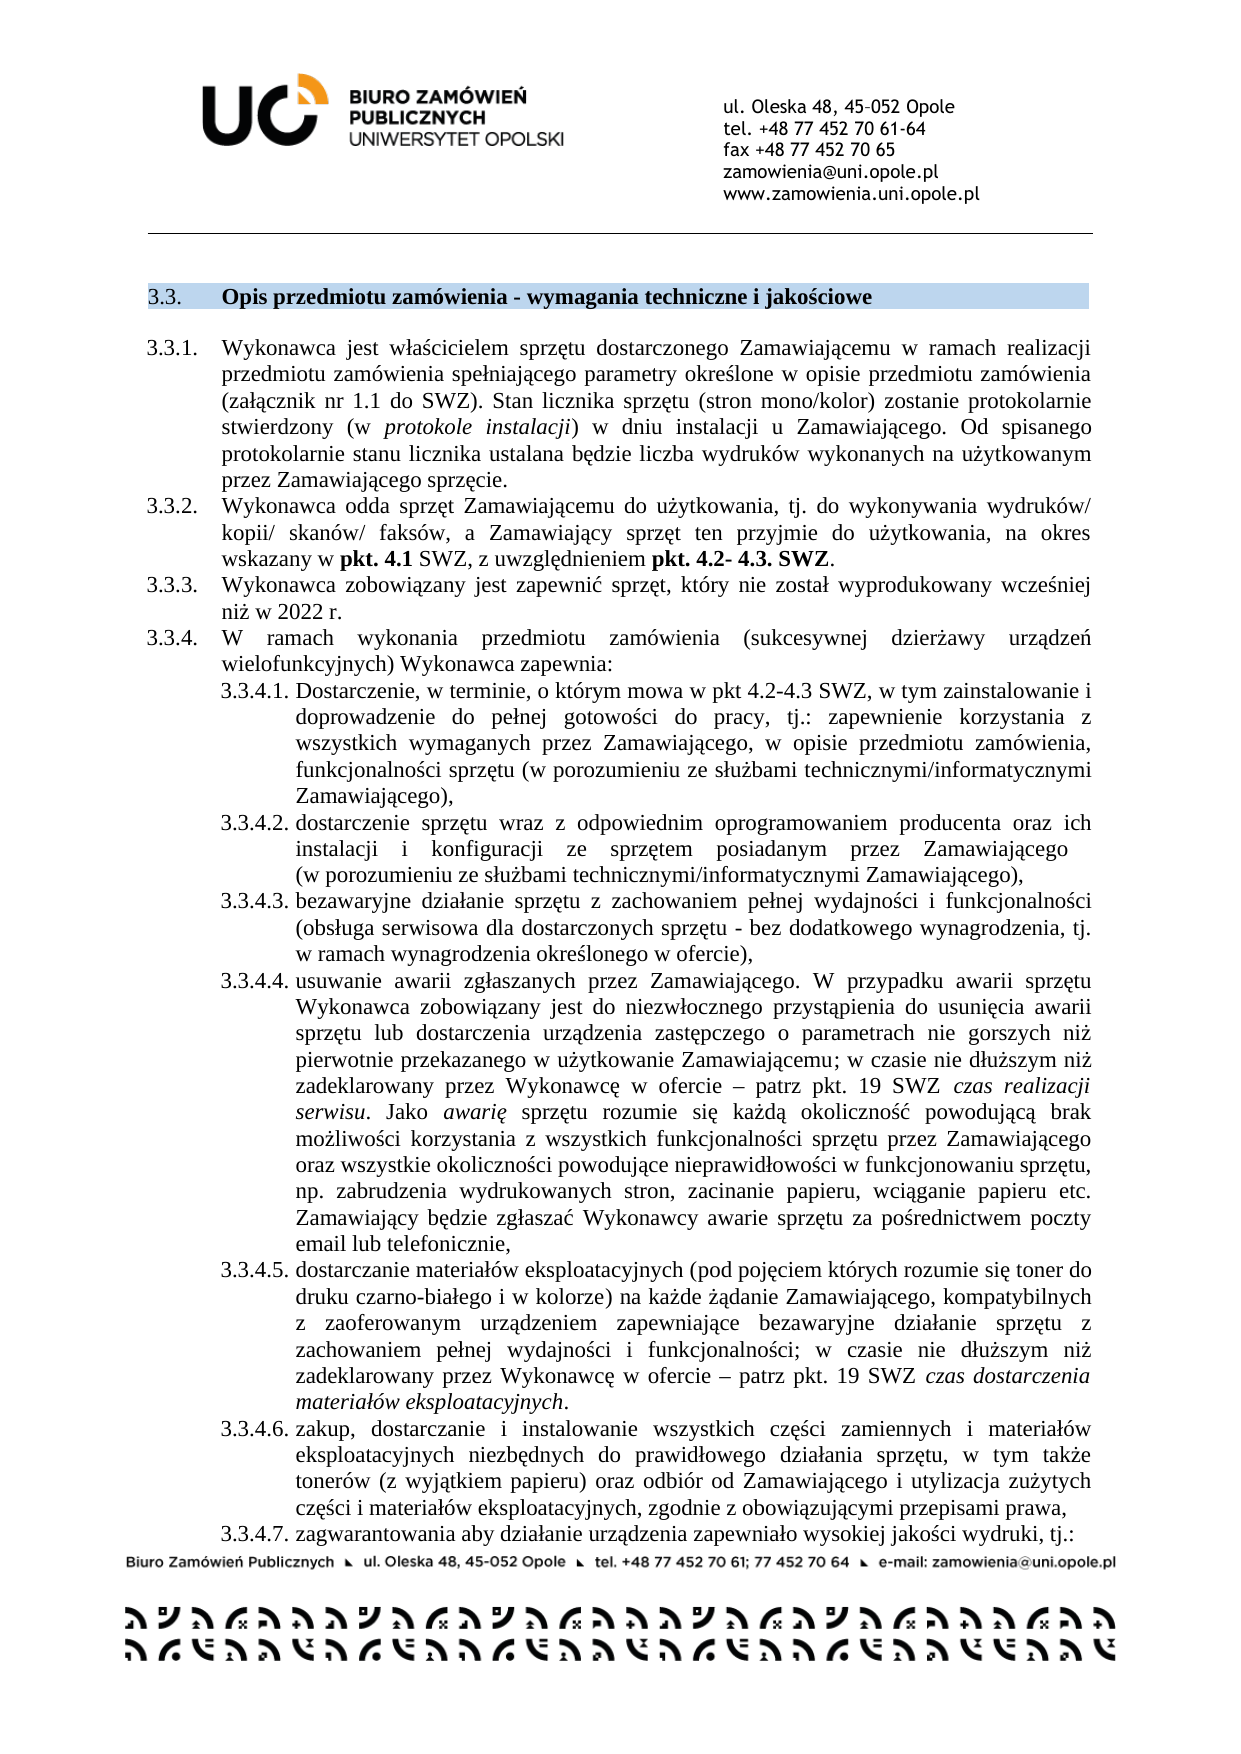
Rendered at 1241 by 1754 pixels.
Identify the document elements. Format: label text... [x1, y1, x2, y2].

list Wykonawca odda sprzęt Zamawiającemu do użytkowania, tj. do wykonywania wydruków/ kopii/ skanów/ faksów, a Zamawiający sprzęt ten przyjmie do użytkowania, na okres wskazany w pkt. 4.1 SWZ, z uwzględnieniem pkt. 4.2- 4.3. SWZ. [146, 492, 1093, 571]
list bezawaryjne działanie sprzętu z zachowaniem pełnej wydajności i funkcjonalności (obsługa serwisowa dla dostarczonych sprzętu - bez dodatkowego wynagrodzenia, tj. w ramach wynagrodzenia określonego w ofercie), [220, 888, 1093, 967]
list Wykonawca jest właścicielem sprzętu dostarczonego Zamawiającemu w ramach realizacji przedmiotu zamówienia spełniającego parametry określone w opisie przedmiotu zamówienia (załącznik nr 1.1 do SWZ). Stan licznika sprzętu (stron mono/kolor) zostanie protokolarnie stwierdzony (w protokole instalacji) w dniu instalacji u Zamawiającego. Od spisanego protokolarnie stanu licznika ustalana będzie liczba wydruków wykonanych na użytkowanym przez Zamawiającego sprzęcie. [146, 334, 1093, 492]
list Opis przedmiotu zamówienia - wymagania techniczne i jakościowe [148, 283, 1089, 309]
list Wykonawca zobowiązany jest zapewnić sprzęt, który nie został wyprodukowany wcześniej niż w 2022 r. [146, 571, 1093, 624]
list dostarczenie sprzętu wraz z odpowiednim oprogramowaniem producenta oraz ich instalacji i konfiguracji ze sprzętem posiadanym przez Zamawiającego (w porozumieniu ze służbami technicznymi/informatycznymi Zamawiającego), [220, 808, 1093, 888]
picture [202, 73, 564, 146]
list zakup, dostarczanie i instalowanie wszystkich części zamiennych i materiałów eksploatacyjnych niezbędnych do prawidłowego działania sprzętu, w tym także tonerów (z wyjątkiem papieru) oraz odbiór od Zamawiającego i utylizacja zużytych części i materiałów eksploatacyjnych, zgodnie z obowiązującymi przepisami prawa, [220, 1415, 1093, 1520]
picture [125, 1554, 1117, 1661]
list dostarczanie materiałów eksploatacyjnych (pod pojęciem których rozumie się toner do druku czarno-białego i w kolorze) na każde żądanie Zamawiającego, kompatybilnych z zaoferowanym urządzeniem zapewniające bezawaryjne działanie sprzętu z zachowaniem pełnej wydajności i funkcjonalności; w czasie nie dłuższym niż zadeklarowany przez Wykonawcę w ofercie – patrz pkt. 19 SWZ czas dostarczenia materiałów eksploatacyjnych. [220, 1257, 1093, 1415]
list Dostarczenie, w terminie, o którym mowa w pkt 4.2-4.3 SWZ, w tym zainstalowanie i doprowadzenie do pełnej gotowości do pracy, tj.: zapewnienie korzystania z wszystkich wymaganych przez Zamawiającego, w opisie przedmiotu zamówienia, funkcjonalności sprzętu (w porozumieniu ze służbami technicznymi/informatycznymi Zamawiającego), [220, 677, 1093, 808]
list W ramach wykonania przedmiotu zamówienia (sukcesywnej dzierżawy urządzeń wielofunkcyjnych) Wykonawca zapewnia: [146, 624, 1093, 677]
list zagwarantowania aby działanie urządzenia zapewniało wysokiej jakości wydruki, tj.: [220, 1520, 1093, 1546]
list usuwanie awarii zgłaszanych przez Zamawiającego. W przypadku awarii sprzętu Wykonawca zobowiązany jest do niezwłocznego przystąpienia do usunięcia awarii sprzętu lub dostarczenia urządzenia zastępczego o parametrach nie gorszych niż pierwotnie przekazanego w użytkowanie Zamawiającemu; w czasie nie dłuższym niż zadeklarowany przez Wykonawcę w ofercie – patrz pkt. 19 SWZ czas realizacji serwisu. Jako awarię sprzętu rozumie się każdą okoliczność powodującą brak możliwości korzystania z wszystkich funkcjonalności sprzętu przez Zamawiającego oraz wszystkie okoliczności powodujące nieprawidłowości w funkcjonowaniu sprzętu, np. zabrudzenia wydrukowanych stron, zacinanie papieru, wciąganie papieru etc. Zamawiający będzie zgłaszać Wykonawcy awarie sprzętu za pośrednictwem poczty email lub telefonicznie, [220, 967, 1093, 1257]
